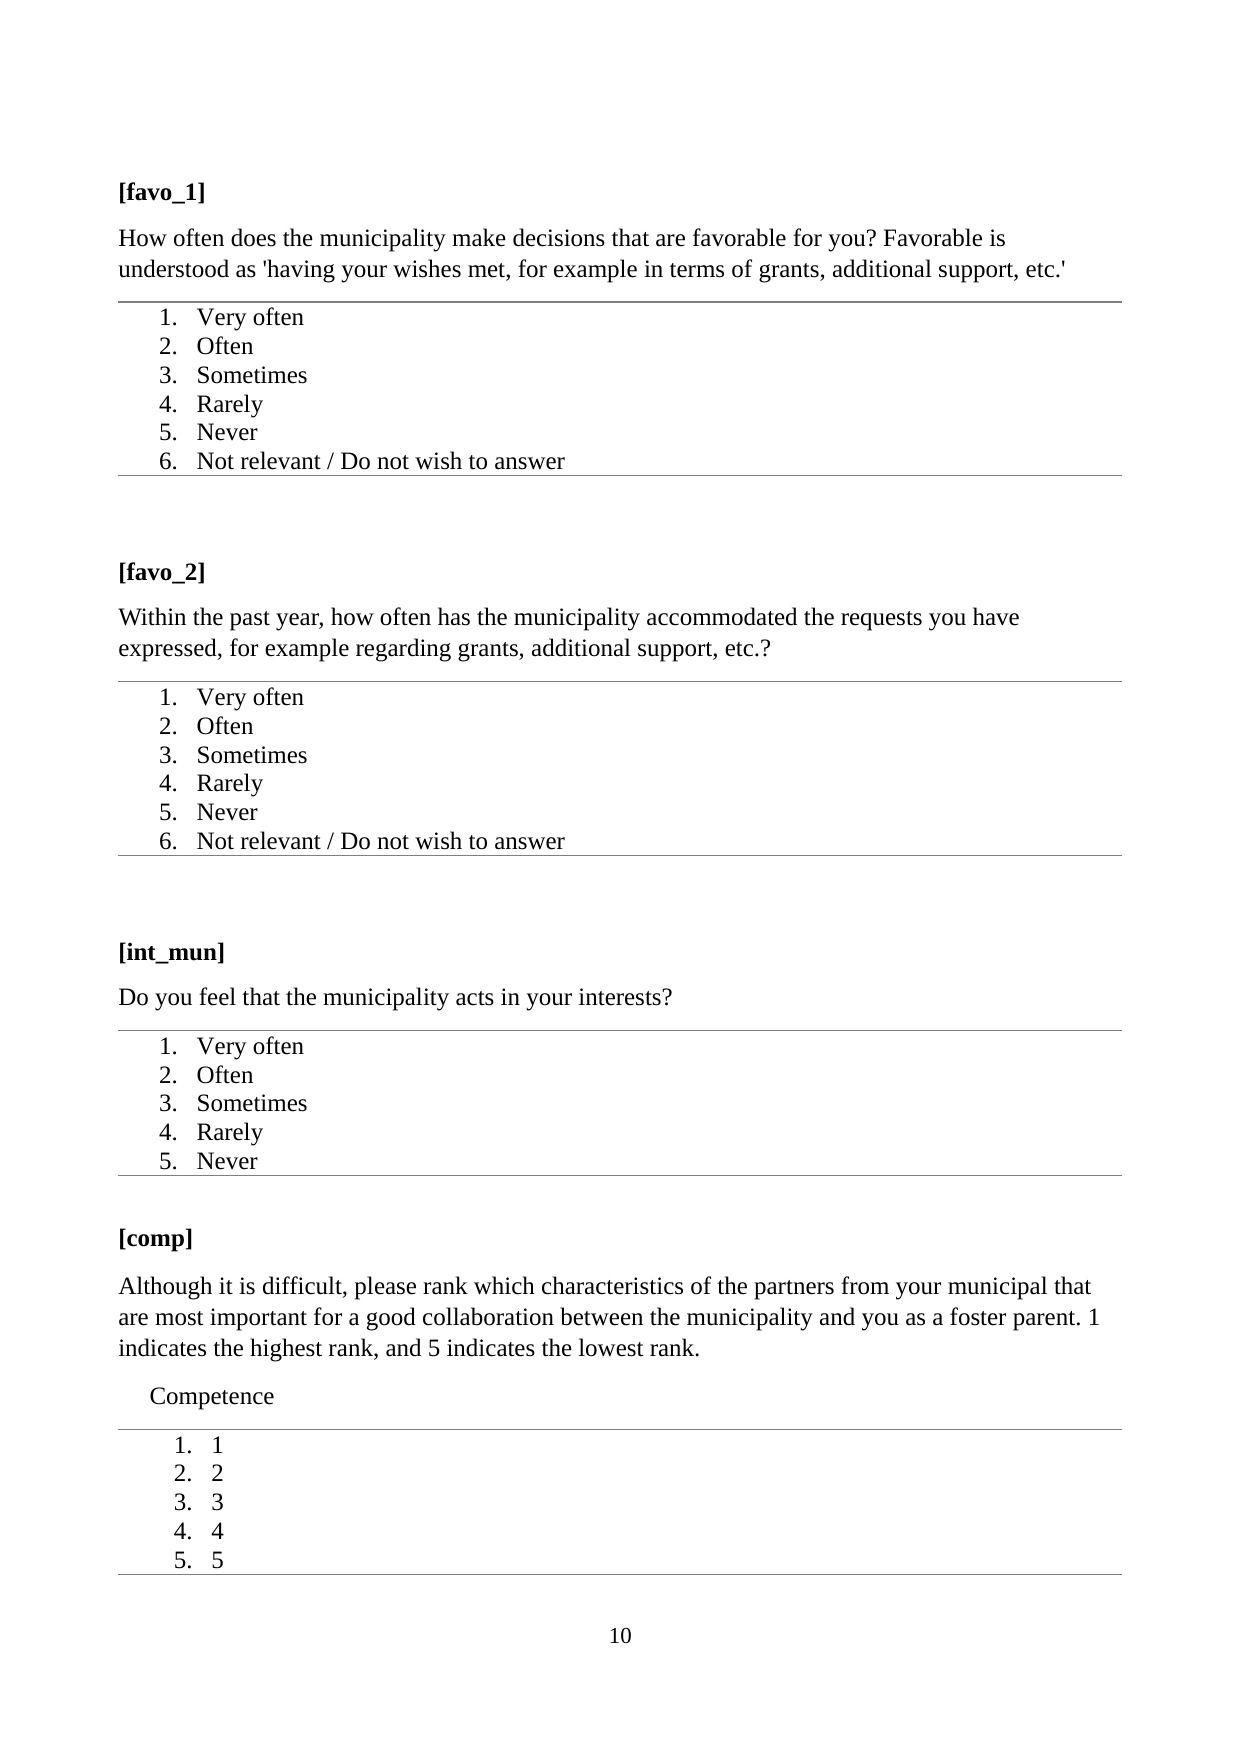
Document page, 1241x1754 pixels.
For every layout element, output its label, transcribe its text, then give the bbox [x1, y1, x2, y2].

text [118, 1271, 1122, 1362]
table_header Very often Often Sometimes Rarely Never Not relevant / Do not wish to answer [118, 303, 1122, 475]
text [int_mun] [118, 937, 1122, 966]
text [favo_1] [118, 177, 1122, 206]
text [comp] [118, 1223, 1122, 1252]
text Do you feel that the municipality acts in your interests? [118, 982, 1122, 1011]
table_header Very often Often Sometimes Rarely Never [118, 1031, 1122, 1175]
table_header 1 2 3 4 5 [118, 1430, 1122, 1573]
text Competence [118, 1381, 1122, 1410]
text How often does the municipality make decisions that are favorable for you? Favorable is understood as 'having your wishes met, for example in terms of grants, additional support, etc.' [118, 223, 1122, 282]
text [favo_2] [118, 557, 1122, 586]
table_header Very often Often Sometimes Rarely Never Not relevant / Do not wish to answer [118, 682, 1122, 855]
text Within the past year, how often has the municipality accommodated the requests you have expressed, for example regarding grants, additional support, etc.? [118, 602, 1122, 662]
